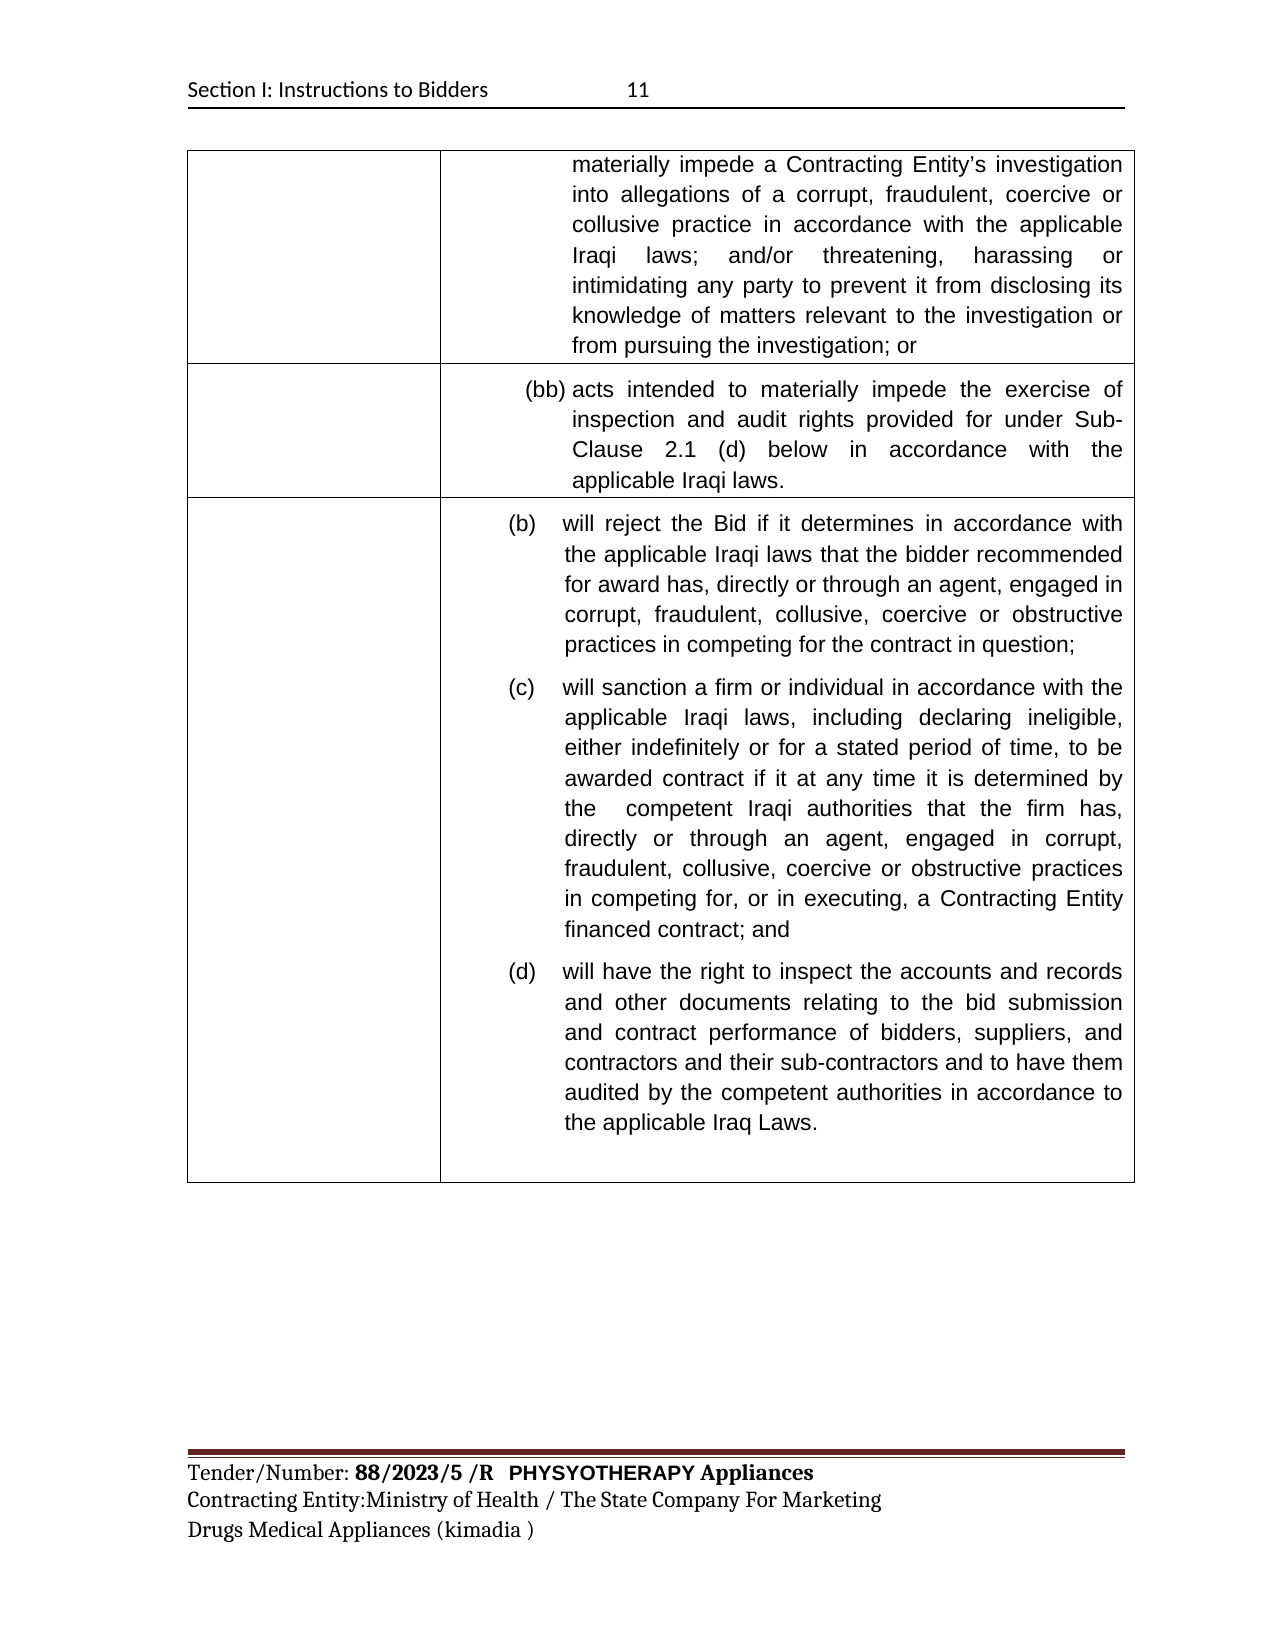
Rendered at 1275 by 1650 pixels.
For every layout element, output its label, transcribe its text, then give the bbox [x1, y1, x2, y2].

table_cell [441, 151, 1134, 362]
table_cell [188, 364, 440, 497]
table_cell [188, 151, 440, 362]
table_cell (b) will reject the Bid if it determines in accordance with the applicable Iraqi laws that the bidder recommended for award has, directly or through an agent, engaged in corrupt, fraudulent, collusive, coercive or obstructive practices in competing for the contract in question; (c) will sanction a firm or individual in accordance with the applicable Iraqi laws, including declaring ineligible, either indefinitely or for a stated period of time, to be awarded contract if it at any time it is determined by the competent Iraqi authorities that the firm has, directly or through an agent, engaged in corrupt, fraudulent, collusive, coercive or obstructive practices in competing for, or in executing, a Contracting Entity financed contract; and (d) will have the right to inspect the accounts and records and other documents relating to the bid submission and contract performance of bidders, suppliers, and contractors and their sub-contractors and to have them audited by the competent authorities in accordance to the applicable Iraq Laws. [441, 498, 1134, 1182]
table_cell (bb) acts intended to materially impede the exercise of inspection and audit rights provided for under Sub-Clause 2.1 (d) below in accordance with the applicable Iraqi laws. [441, 364, 1134, 497]
table_cell [188, 498, 440, 1182]
